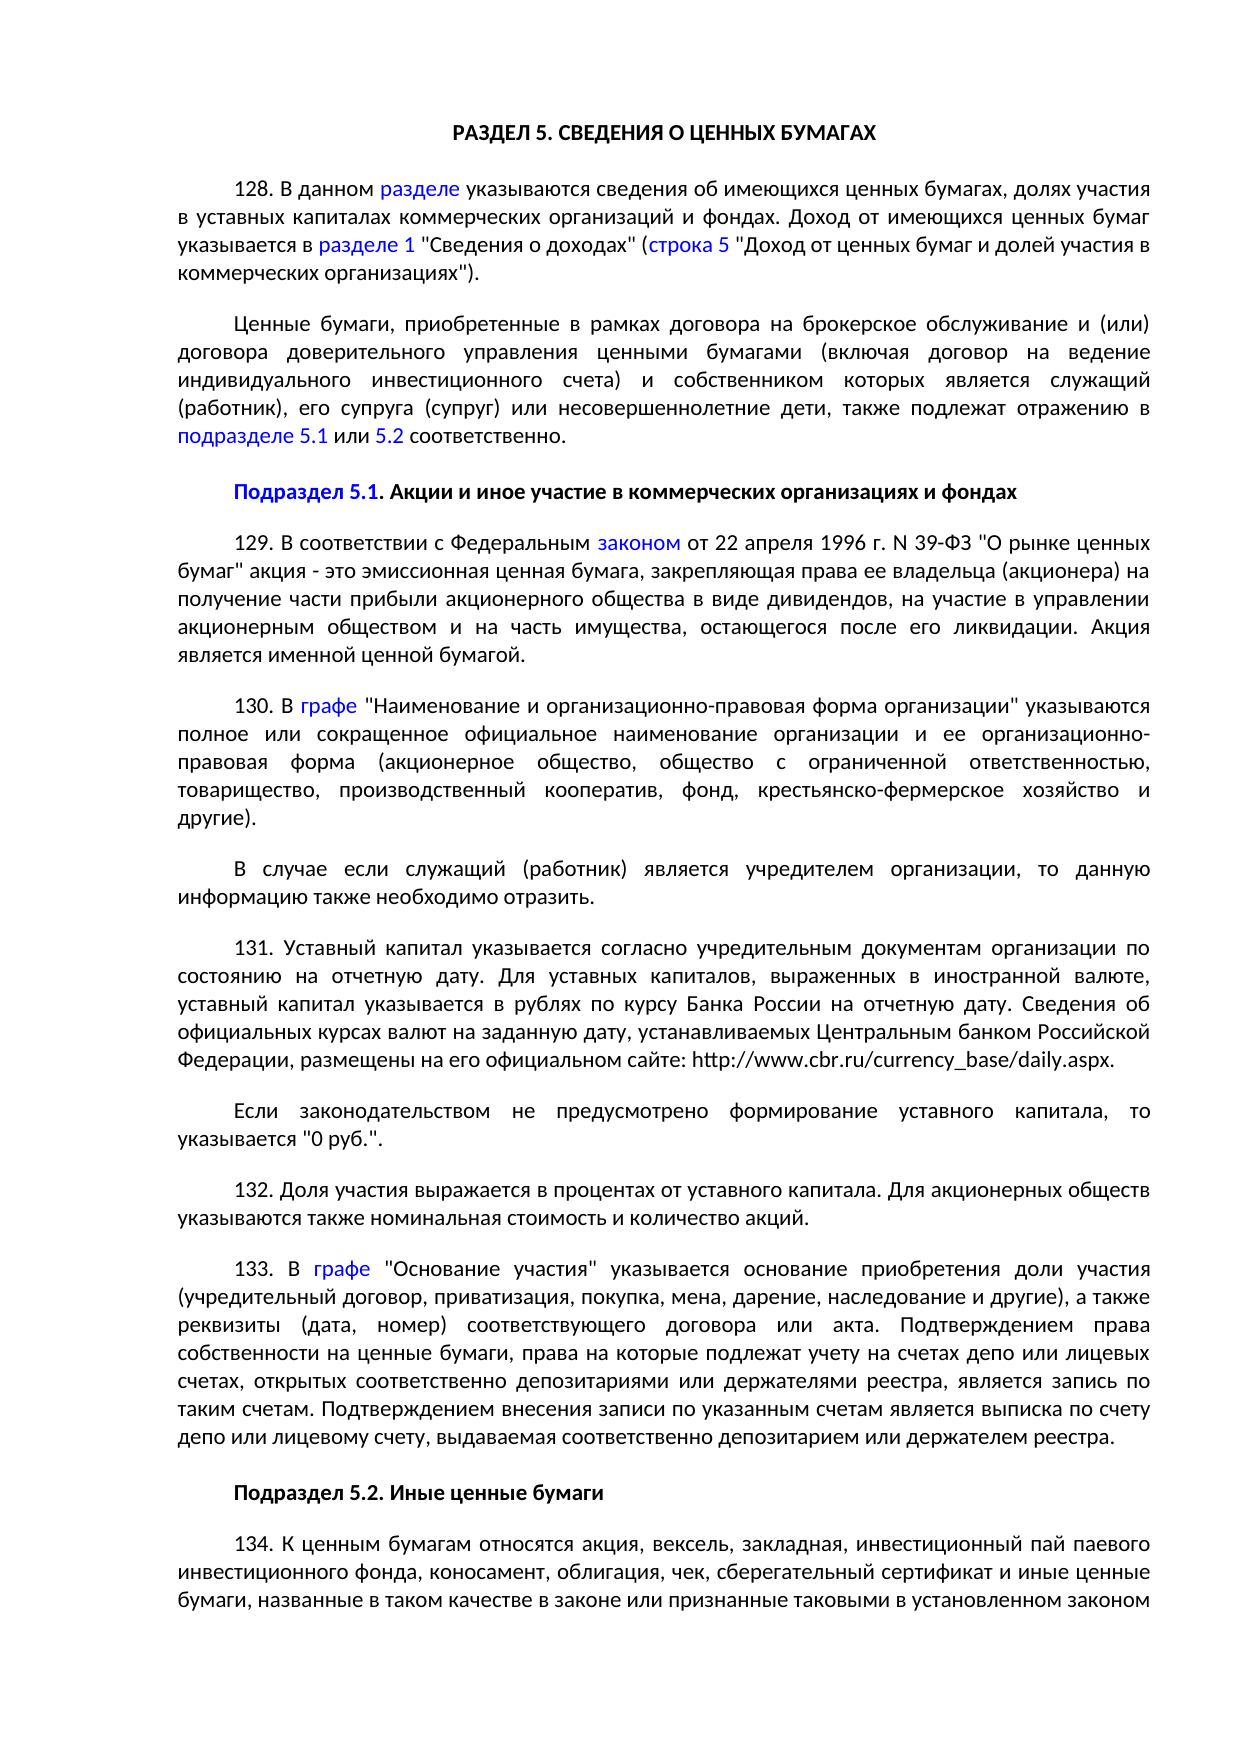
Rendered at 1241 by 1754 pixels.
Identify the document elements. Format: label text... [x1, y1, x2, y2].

text 133. В графе "Основание участия" указывается основание приобретения доли участия (учредительный договор, приватизация, покупка, мена, дарение, наследование и другие), а также реквизиты (дата, номер) соответствующего договора или акта. Подтверждением права собственности на ценные бумаги, права на которые подлежат учету на счетах депо или лицевых счетах, открытых соответственно депозитариями или держателями реестра, является запись по таким счетам. Подтверждением внесения записи по указанным счетам является выписка по счету депо или лицевому счету, выдаваемая соответственно депозитарием или держателем реестра. [177, 1254, 1152, 1450]
text 131. Уставный капитал указывается согласно учредительным документам организации по состоянию на отчетную дату. Для уставных капиталов, выраженных в иностранной валюте, уставный капитал указывается в рублях по курсу Банка России на отчетную дату. Сведения об официальных курсах валют на заданную дату, устанавливаемых Центральным банком Российской Федерации, размещены на его официальном сайте: http://www.cbr.ru/currency_base/daily.aspx. [177, 933, 1152, 1073]
text 128. В данном разделе указываются сведения об имеющихся ценных бумагах, долях участия в уставных капиталах коммерческих организаций и фондах. Доход от имеющихся ценных бумаг указывается в разделе 1 "Сведения о доходах" (строка 5 "Доход от ценных бумаг и долей участия в коммерческих организациях"). [177, 174, 1152, 286]
text 130. В графе "Наименование и организационно-правовая форма организации" указываются полное или сокращенное официальное наименование организации и ее организационно-правовая форма (акционерное общество, общество с ограниченной ответственностью, товарищество, производственный кооператив, фонд, крестьянско-фермерское хозяйство и другие). [177, 691, 1152, 831]
text 132. Доля участия выражается в процентах от уставного капитала. Для акционерных обществ указываются также номинальная стоимость и количество акций. [177, 1175, 1152, 1231]
text 129. В соответствии с Федеральным законом от 22 апреля 1996 г. N 39-ФЗ "О рынке ценных бумаг" акция - это эмиссионная ценная бумага, закрепляющая права ее владельца (акционера) на получение части прибыли акционерного общества в виде дивидендов, на участие в управлении акционерным обществом и на часть имущества, остающегося после его ликвидации. Акция является именной ценной бумагой. [177, 528, 1152, 668]
title РАЗДЕЛ 5. СВЕДЕНИЯ О ЦЕННЫХ БУМАГАХ [177, 118, 1152, 146]
text Если законодательством не предусмотрено формирование уставного капитала, то указывается "0 руб.". [177, 1096, 1152, 1152]
title Подраздел 5.1. Акции и иное участие в коммерческих организациях и фондах [177, 477, 1152, 505]
text Ценные бумаги, приобретенные в рамках договора на брокерское обслуживание и (или) договора доверительного управления ценными бумагами (включая договор на ведение индивидуального инвестиционного счета) и собственником которых является служащий (работник), его супруга (супруг) или несовершеннолетние дети, также подлежат отражению в подразделе 5.1 или 5.2 соответственно. [177, 309, 1152, 449]
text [177, 1529, 1152, 1613]
text В случае если служащий (работник) является учредителем организации, то данную информацию также необходимо отразить. [177, 854, 1152, 910]
title Подраздел 5.2. Иные ценные бумаги [177, 1478, 1152, 1506]
